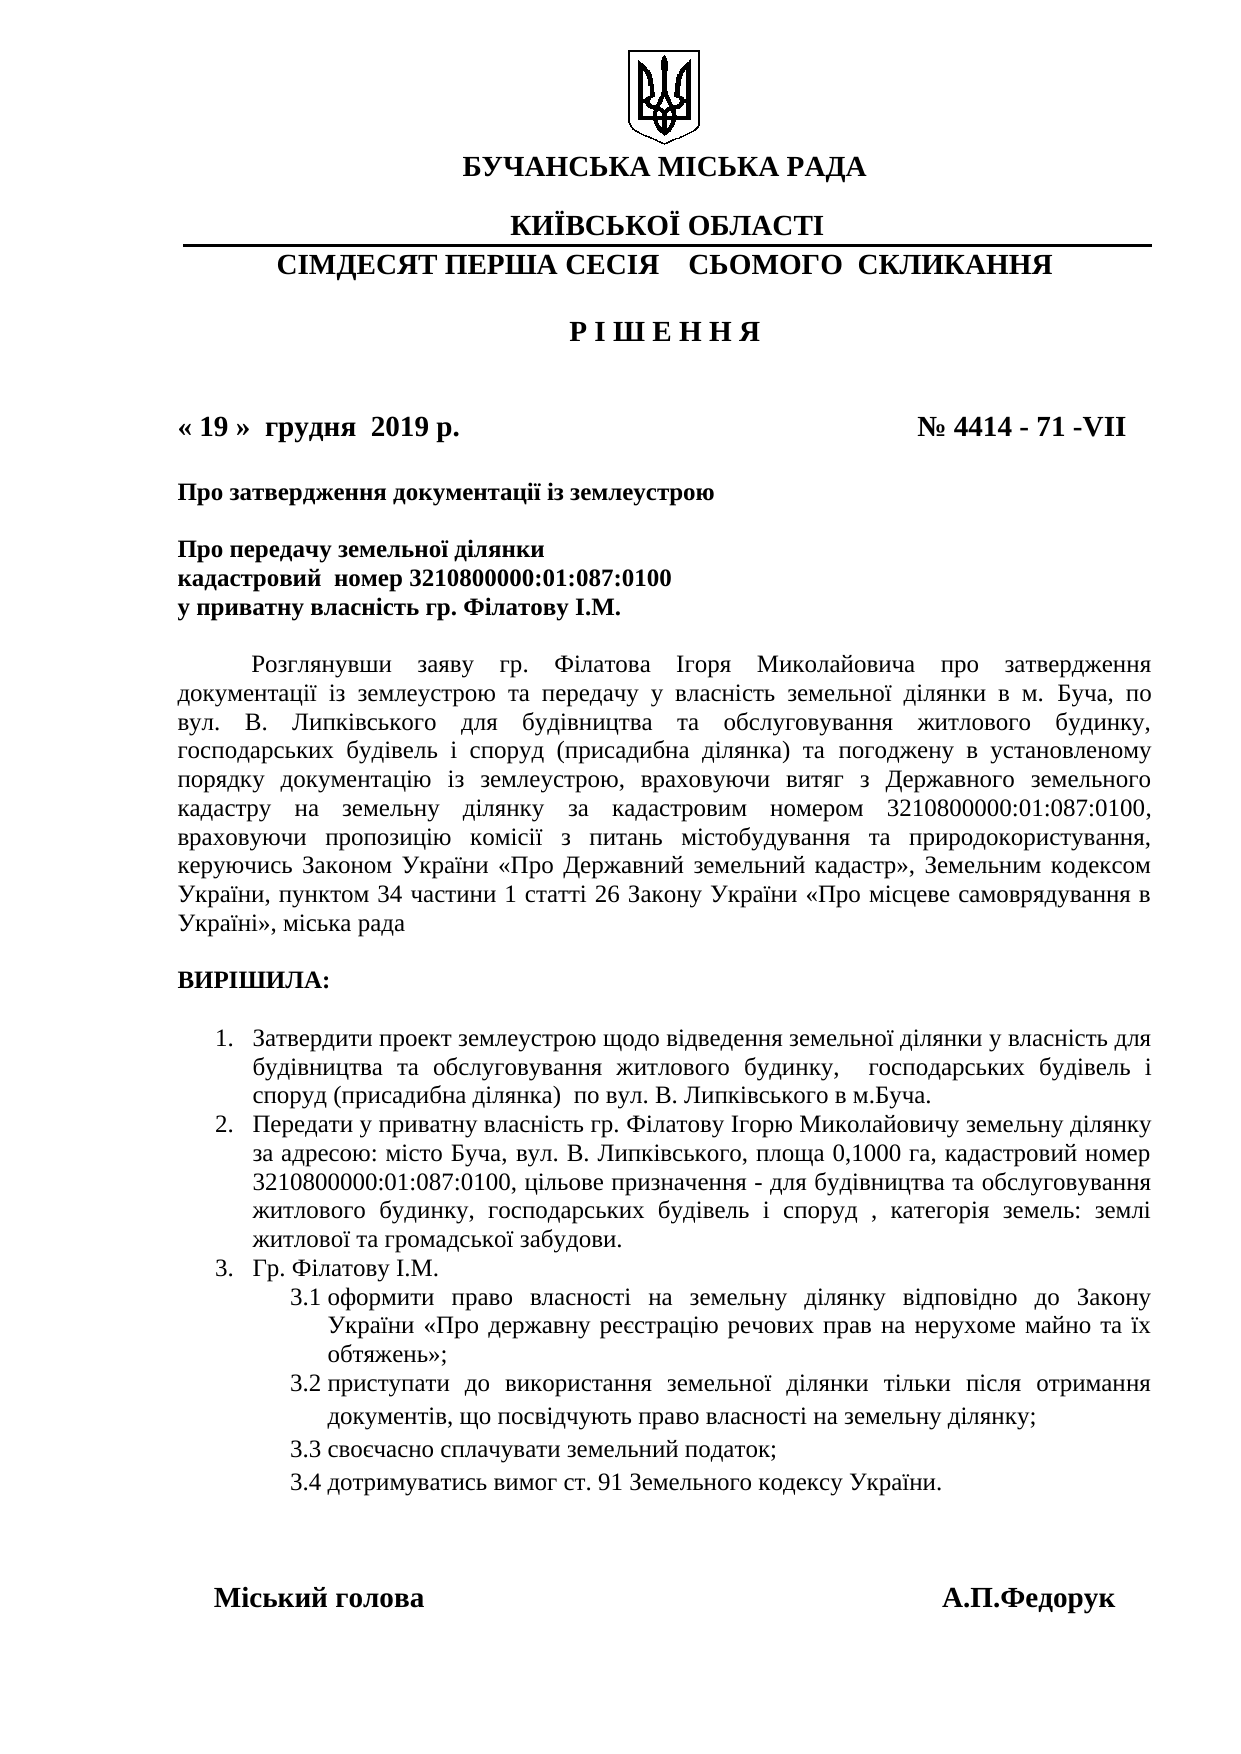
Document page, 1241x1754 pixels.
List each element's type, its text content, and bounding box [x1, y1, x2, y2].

list Затвердити проект землеустрою щодо відведення земельної ділянки у власність для будівництва та обслуговування житлового будинку, господарських будівель і споруд (присадибна ділянка) по вул. В. Липківського в м.Буча. [215, 1023, 1152, 1109]
text у приватну власність гр. Філатову І.М. [177, 592, 1152, 620]
text Про затвердження документації із землеустрою [177, 477, 1152, 505]
text « 19 » грудня 2019 р. № 4414 - 71 -VІІ [177, 409, 1152, 443]
list Гр. Філатову І.М. [215, 1253, 1152, 1282]
text ВИРІШИЛА: [177, 965, 1152, 994]
text Міський голова А.П.Федорук [177, 1580, 1152, 1614]
list оформити право власності на земельну ділянку відповідно до Закону України «Про державну реєстрацію речових прав на нерухоме майно та їх обтяжень»; [290, 1282, 1152, 1368]
text КИЇВСЬКОЇ ОБЛАСТІ [183, 208, 1152, 244]
list дотримуватись вимог ст. 91 Земельного кодексу України. [290, 1467, 1152, 1496]
text кадастровий номер 3210800000:01:087:0100 [177, 563, 1152, 592]
text СІМДЕСЯТ ПЕРША СЕСІЯ СЬОМОГО СКЛИКАННЯ [177, 247, 1152, 281]
text Р І Ш Е Н Н Я [177, 314, 1152, 348]
text Розглянувши заяву гр. Філатова Ігоря Миколайовича про затвердження документації із землеустрою та передачу у власність земельної ділянки в м. Буча, по вул. В. Липківського для будівництва та обслуговування житлового будинку, господарських будівель і споруд (присадибна ділянка) та погоджену в установленому порядку документацію із землеустрою, враховуючи витяг з Державного земельного кадастру на земельну ділянку за кадастровим номером 3210800000:01:087:0100, враховуючи пропозицію комісії з питань містобудування та природокористування, керуючись Законом України «Про Державний земельний кадастр», Земельним кодексом України, пунктом 34 частини 1 статті 26 Закону України «Про місцеве самоврядування в Україні», міська рада [177, 649, 1152, 937]
list своєчасно сплачувати земельний податок; [290, 1434, 1152, 1463]
text Про передачу земельної ділянки [177, 534, 1152, 563]
list Передати у приватну власність гр. Філатову Ігорю Миколайовичу земельну ділянку за адресою: місто Буча, вул. В. Липківського, площа 0,1000 га, кадастровий номер 3210800000:01:087:0100, цільове призначення - для будівництва та обслуговування житлового будинку, господарських будівель і споруд , категорія земель: землі житлової та громадської забудови. [215, 1109, 1152, 1253]
list приступати до використання земельної ділянки тільки після отримання документів, що посвідчують право власності на земельну ділянку; [290, 1368, 1152, 1430]
text БУЧАНСЬКА МІСЬКА РАДА [177, 149, 1152, 183]
